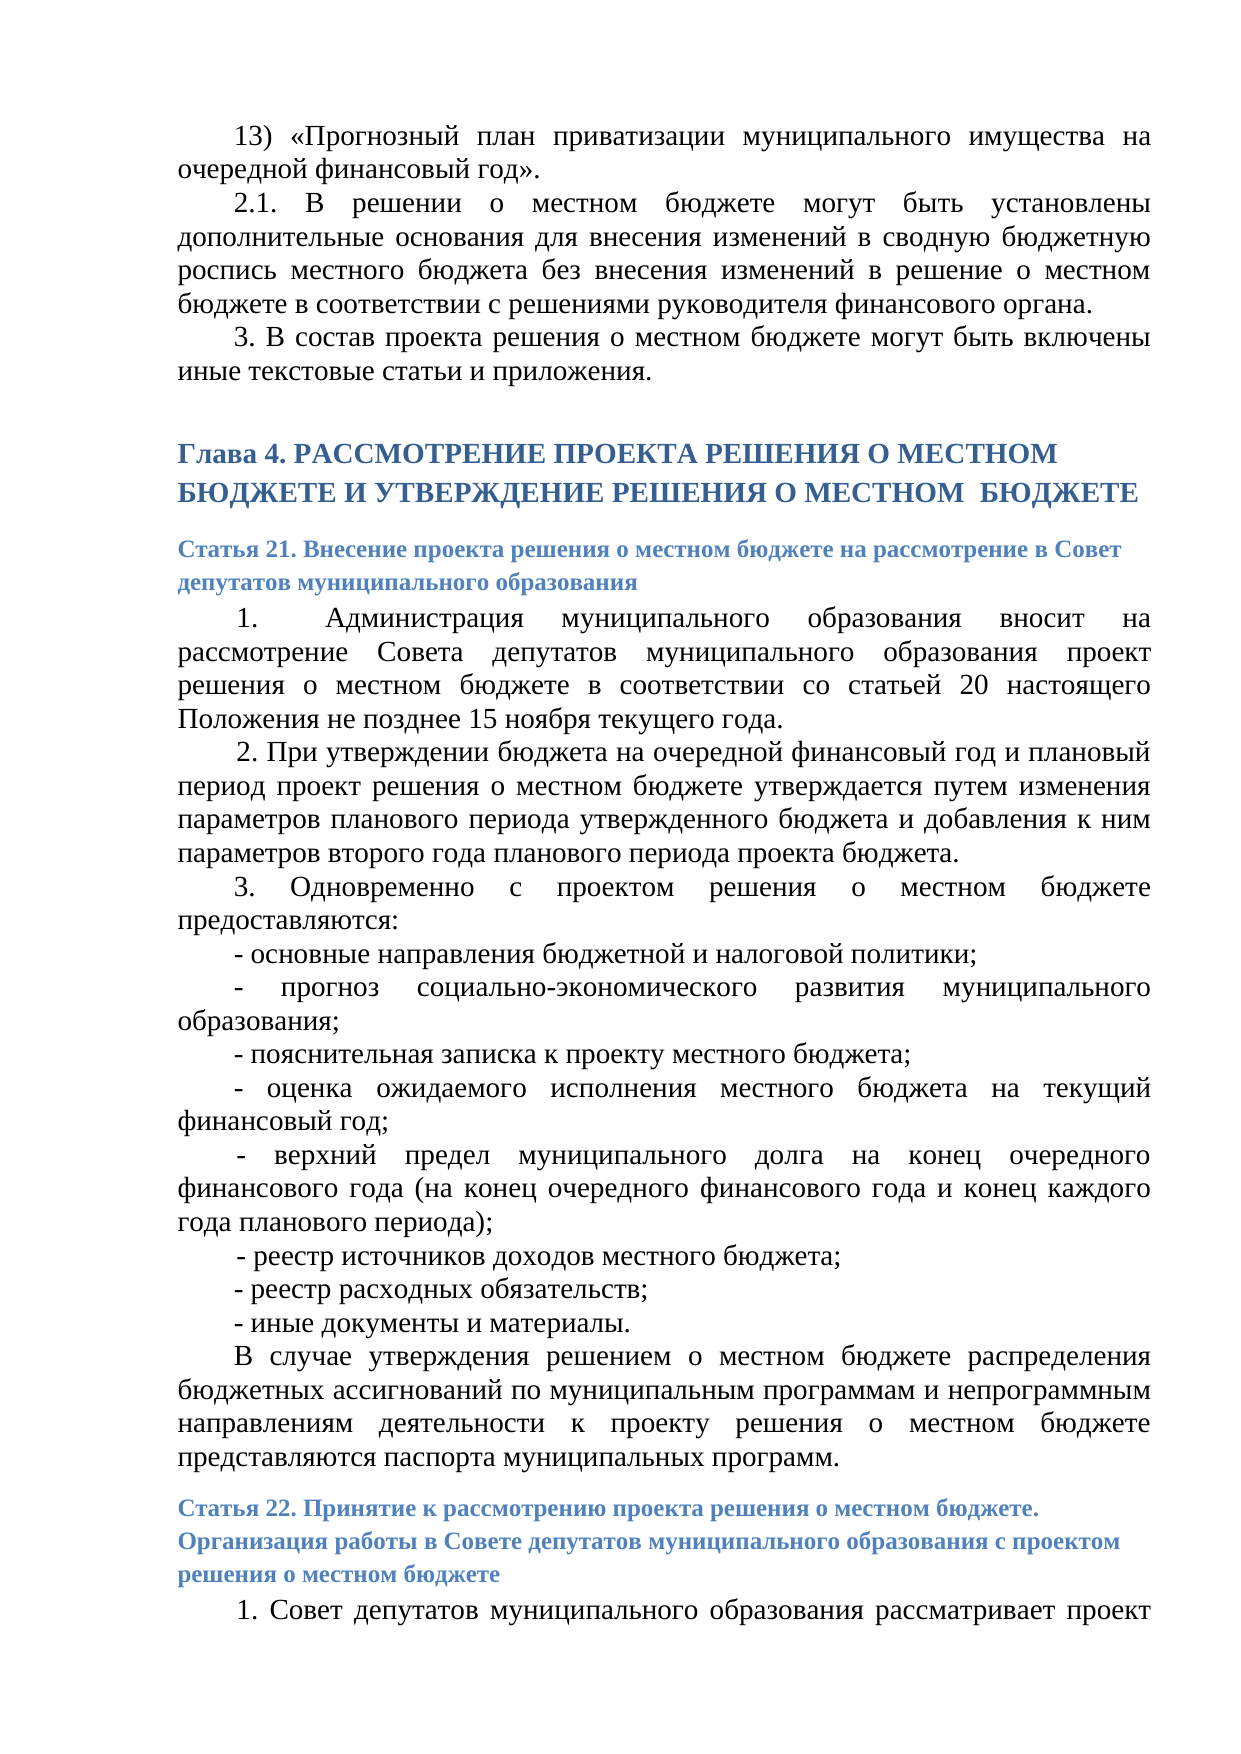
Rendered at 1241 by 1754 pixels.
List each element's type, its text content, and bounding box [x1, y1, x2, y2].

text - реестр расходных обязательств; [177, 1271, 1152, 1305]
text - основные направления бюджетной и налоговой политики; [177, 936, 1152, 969]
text 3. Одновременно с проектом решения о местном бюджете предоставляются: [177, 869, 1152, 936]
text - верхний предел муниципального долга на конец очередного финансового года (на конец очередного финансового года и конец каждого года планового периода); [177, 1137, 1152, 1238]
text 3. В состав проекта решения о местном бюджете могут быть включены иные текстовые статьи и приложения. [177, 319, 1152, 386]
text 13) «Прогнозный план приватизации муниципального имущества на очередной финансовый год». [177, 118, 1152, 185]
text - реестр источников доходов местного бюджета; [177, 1238, 1152, 1271]
text 2. При утверждении бюджета на очередной финансовый год и плановый период проект решения о местном бюджете утверждается путем изменения параметров планового периода утвержденного бюджета и добавления к ним параметров второго года планового периода проекта бюджета. [177, 734, 1152, 869]
text 2.1. В решении о местном бюджете могут быть установлены дополнительные основания для внесения изменений в сводную бюджетную роспись местного бюджета без внесения изменений в решение о местном бюджете в соответствии с решениями руководителя финансового органа. [177, 185, 1152, 319]
list Администрация муниципального образования вносит на рассмотрение Совета депутатов муниципального образования проект решения о местном бюджете в соответствии со статьей 20 настоящего Положения не позднее 15 ноября текущего года. [177, 600, 1152, 734]
subtitle Статья 22. Принятие к рассмотрению проекта решения о местном бюджете. Организация работы в Совете депутатов муниципального образования с проектом решения о местном бюджете [177, 1493, 1152, 1588]
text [177, 1592, 1152, 1626]
text - прогноз социально-экономического развития муниципального образования; [177, 969, 1152, 1036]
subtitle Статья 21. Внесение проекта решения о местном бюджете на рассмотрение в Совет депутатов муниципального образования [177, 534, 1152, 596]
text В случае утверждения решением о местном бюджете распределения бюджетных ассигнований по муниципальным программам и непрограммным направлениям деятельности к проекту решения о местном бюджете представляются паспорта муниципальных программ. [177, 1338, 1152, 1472]
text - иные документы и материалы. [177, 1305, 1152, 1338]
text - пояснительная записка к проекту местного бюджета; [177, 1036, 1152, 1070]
subtitle Глава 4. РАССМОТРЕНИЕ ПРОЕКТА РЕШЕНИЯ О МЕСТНОМ БЮДЖЕТЕ И УТВЕРЖДЕНИЕ РЕШЕНИЯ О МЕСТНОМ БЮДЖЕТЕ [177, 436, 1152, 508]
text - оценка ожидаемого исполнения местного бюджета на текущий финансовый год; [177, 1070, 1152, 1137]
